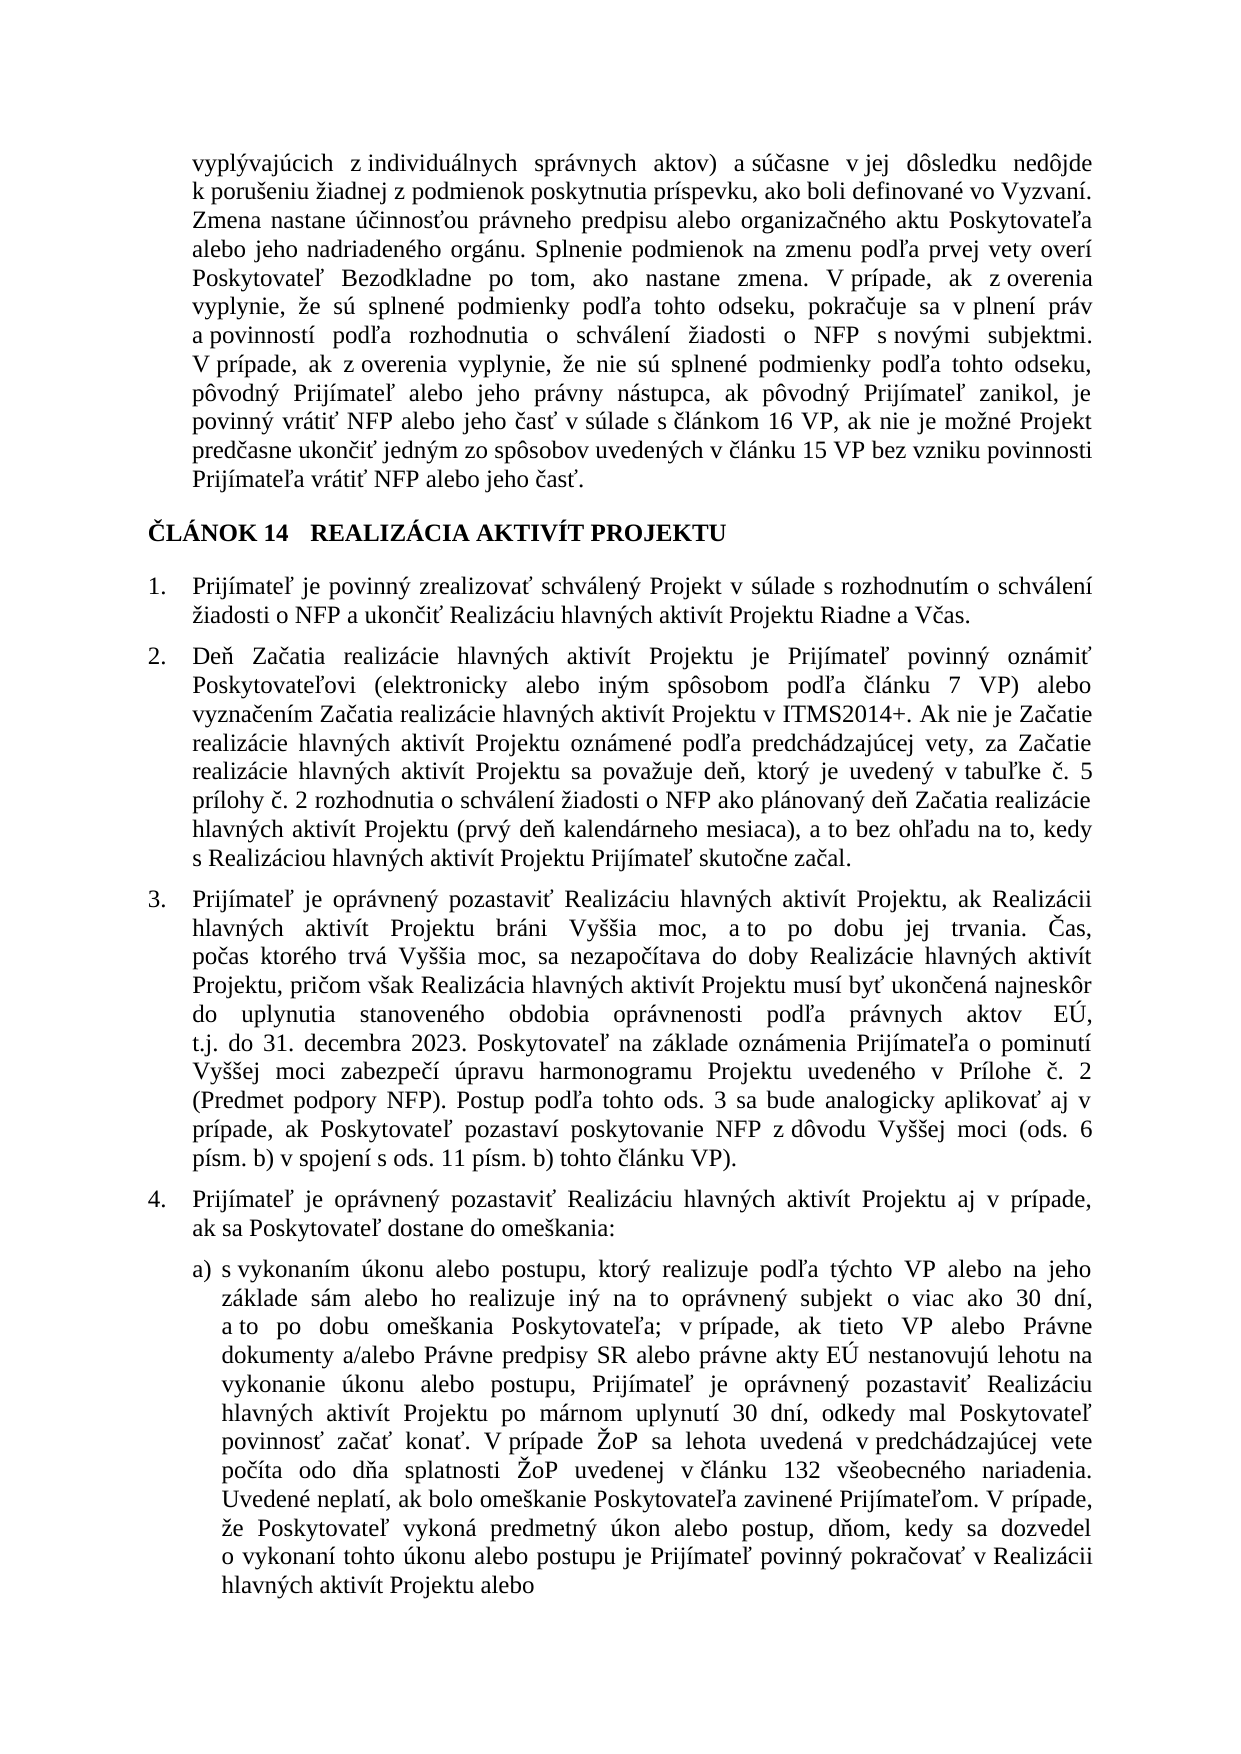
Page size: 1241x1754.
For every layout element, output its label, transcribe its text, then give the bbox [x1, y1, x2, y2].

list Deň Začatia realizácie hlavných aktivít Projektu je Prijímateľ povinný oznámiť Poskytovateľovi (elektronicky alebo iným spôsobom podľa článku 7 VP) alebo vyznačením Začatia realizácie hlavných aktivít Projektu v ITMS2014+. Ak nie je Začatie realizácie hlavných aktivít Projektu oznámené podľa predchádzajúcej vety, za Začatie realizácie hlavných aktivít Projektu sa považuje deň, ktorý je uvedený v tabuľke č. 5 prílohy č. 2 rozhodnutia o schválení žiadosti o NFP ako plánovaný deň Začatia realizácie hlavných aktivít Projektu (prvý deň kalendárneho mesiaca), a to bez ohľadu na to, kedy s Realizáciou hlavných aktivít Projektu Prijímateľ skutočne začal. [148, 641, 1093, 871]
list Prijímateľ je povinný zrealizovať schválený Projekt v súlade s rozhodnutím o schválení žiadosti o NFP a ukončiť Realizáciu hlavných aktivít Projektu Riadne a Včas. [148, 571, 1093, 629]
list Prijímateľ je oprávnený pozastaviť Realizáciu hlavných aktivít Projektu aj v prípade, ak sa Poskytovateľ dostane do omeškania: [148, 1184, 1093, 1241]
list Prijímateľ je oprávnený pozastaviť Realizáciu hlavných aktivít Projektu, ak Realizácii hlavných aktivít Projektu bráni Vyššia moc, a to po dobu jej trvania. Čas, počas ktorého trvá Vyššia moc, sa nezapočítava do doby Realizácie hlavných aktivít Projektu, pričom však Realizácia hlavných aktivít Projektu musí byť ukončená najneskôr do uplynutia stanoveného obdobia oprávnenosti podľa právnych aktov EÚ, t.j. do 31. decembra 2023. Poskytovateľ na základe oznámenia Prijímateľa o pominutí Vyššej moci zabezpečí úpravu harmonogramu Projektu uvedeného v Prílohe č. 2 (Predmet podpory NFP). Postup podľa tohto ods. 3 sa bude analogicky aplikovať aj v prípade, ak Poskytovateľ pozastaví poskytovanie NFP z dôvodu Vyššej moci (ods. 6 písm. b) v spojení s ods. 11 písm. b) tohto článku VP). [148, 884, 1093, 1171]
text ČLÁNOK 14 REALIZÁCIA AKTIVÍT PROJEKTU [148, 518, 1093, 546]
list s vykonaním úkonu alebo postupu, ktorý realizuje podľa týchto VP alebo na jeho základe sám alebo ho realizuje iný na to oprávnený subjekt o viac ako 30 dní, a to po dobu omeškania Poskytovateľa; v prípade, ak tieto VP alebo Právne dokumenty a/alebo Právne predpisy SR alebo právne akty EÚ nestanovujú lehotu na vykonanie úkonu alebo postupu, Prijímateľ je oprávnený pozastaviť Realizáciu hlavných aktivít Projektu po márnom uplynutí 30 dní, odkedy mal Poskytovateľ povinnosť začať konať. V prípade ŽoP sa lehota uvedená v predchádzajúcej vete počíta odo dňa splatnosti ŽoP uvedenej v článku 132 všeobecného nariadenia. Uvedené neplatí, ak bolo omeškanie Poskytovateľa zavinené Prijímateľom. V prípade, že Poskytovateľ vykoná predmetný úkon alebo postup, dňom, kedy sa dozvedel o vykonaní tohto úkonu alebo postupu je Prijímateľ povinný pokračovať v Realizácii hlavných aktivít Projektu alebo [192, 1254, 1093, 1599]
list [148, 148, 1093, 493]
